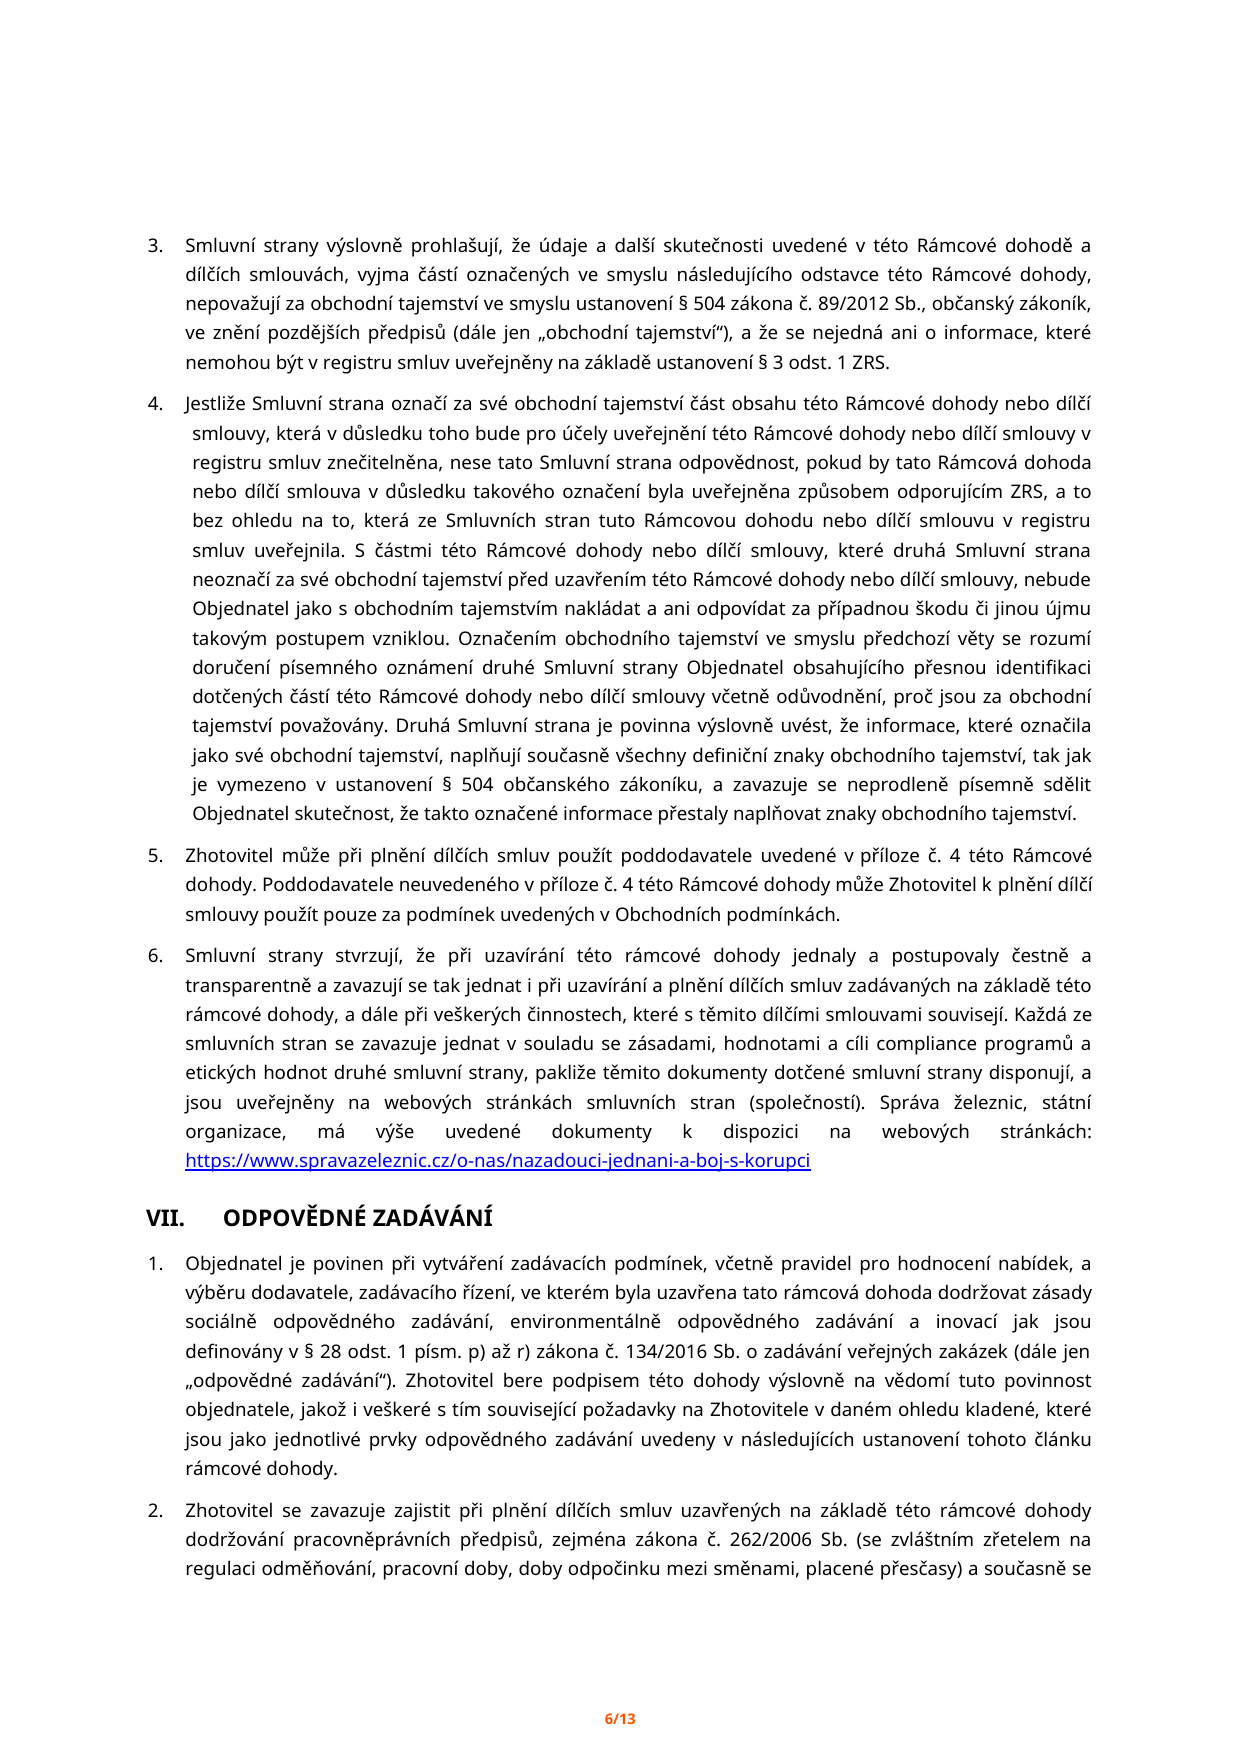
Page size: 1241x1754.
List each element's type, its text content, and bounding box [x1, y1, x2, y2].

list Smluvní strany stvrzují, že při uzavírání této rámcové dohody jednaly a postupovaly čestně a transparentně a zavazují se tak jednat i při uzavírání a plnění dílčích smluv zadávaných na základě této rámcové dohody, a dále při veškerých činnostech, které s těmito dílčími smlouvami souvisejí. Každá ze smluvních stran se zavazuje jednat v souladu se zásadami, hodnotami a cíli compliance programů a etických hodnot druhé smluvní strany, pakliže těmito dokumenty dotčené smluvní strany disponují, a jsou uveřejněny na webových stránkách smluvních stran (společností). Správa železnic, státní organizace, má výše uvedené dokumenty k dispozici na webových stránkách: https://www.spravazeleznic.cz/o-nas/nazadouci-jednani-a-boj-s-korupci [148, 943, 1093, 1173]
list Objednatel je povinen při vytváření zadávacích podmínek, včetně pravidel pro hodnocení nabídek, a výběru dodavatele, zadávacího řízení, ve kterém byla uzavřena tato rámcová dohoda dodržovat zásady sociálně odpovědného zadávání, environmentálně odpovědného zadávání a inovací jak jsou definovány v § 28 odst. 1 písm. p) až r) zákona č. 134/2016 Sb. o zadávání veřejných zakázek (dále jen „odpovědné zadávání“). Zhotovitel bere podpisem této dohody výslovně na vědomí tuto povinnost objednatele, jakož i veškeré s tím související požadavky na Zhotovitele v daném ohledu kladené, které jsou jako jednotlivé prvky odpovědného zadávání uvedeny v následujících ustanovení tohoto článku rámcové dohody. [148, 1250, 1093, 1481]
list Zhotovitel může při plnění dílčích smluv použít poddodavatele uvedené v příloze č. 4 této Rámcové dohody. Poddodavatele neuvedeného v příloze č. 4 této Rámcové dohody může Zhotovitel k plnění dílčí smlouvy použít pouze za podmínek uvedených v Obchodních podmínkách. [148, 842, 1093, 926]
list Smluvní strany výslovně prohlašují, že údaje a další skutečnosti uvedené v této Rámcové dohodě a dílčích smlouvách, vyjma částí označených ve smyslu následujícího odstavce této Rámcové dohody, nepovažují za obchodní tajemství ve smyslu ustanovení § 504 zákona č. 89/2012 Sb., občanský zákoník, ve znění pozdějších předpisů (dále jen „obchodní tajemství“), a že se nejedná ani o informace, které nemohou být v registru smluv uveřejněny na základě ustanovení § 3 odst. 1 ZRS. [148, 232, 1093, 374]
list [148, 1497, 1093, 1581]
list Jestliže Smluvní strana označí za své obchodní tajemství část obsahu této Rámcové dohody nebo dílčí smlouvy, která v důsledku toho bude pro účely uveřejnění této Rámcové dohody nebo dílčí smlouvy v registru smluv znečitelněna, nese tato Smluvní strana odpovědnost, pokud by tato Rámcová dohoda nebo dílčí smlouva v důsledku takového označení byla uveřejněna způsobem odporujícím ZRS, a to bez ohledu na to, která ze Smluvních stran tuto Rámcovou dohodu nebo dílčí smlouvu v registru smluv uveřejnila. S částmi této Rámcové dohody nebo dílčí smlouvy, které druhá Smluvní strana neoznačí za své obchodní tajemství před uzavřením této Rámcové dohody nebo dílčí smlouvy, nebude Objednatel jako s obchodním tajemstvím nakládat a ani odpovídat za případnou škodu či jinou újmu takovým postupem vzniklou. Označením obchodního tajemství ve smyslu předchozí věty se rozumí doručení písemného oznámení druhé Smluvní strany Objednatel obsahujícího přesnou identifikaci dotčených částí této Rámcové dohody nebo dílčí smlouvy včetně odůvodnění, proč jsou za obchodní tajemství považovány. Druhá Smluvní strana je povinna výslovně uvést, že informace, které označila jako své obchodní tajemství, naplňují současně všechny definiční znaky obchodního tajemství, tak jak je vymezeno v ustanovení § 504 občanského zákoníku, a zavazuje se neprodleně písemně sdělit Objednatel skutečnost, že takto označené informace přestaly naplňovat znaky obchodního tajemství. [148, 391, 1093, 826]
list ODPOVĚDNÉ ZADÁVÁNÍ [185, 1202, 1093, 1233]
